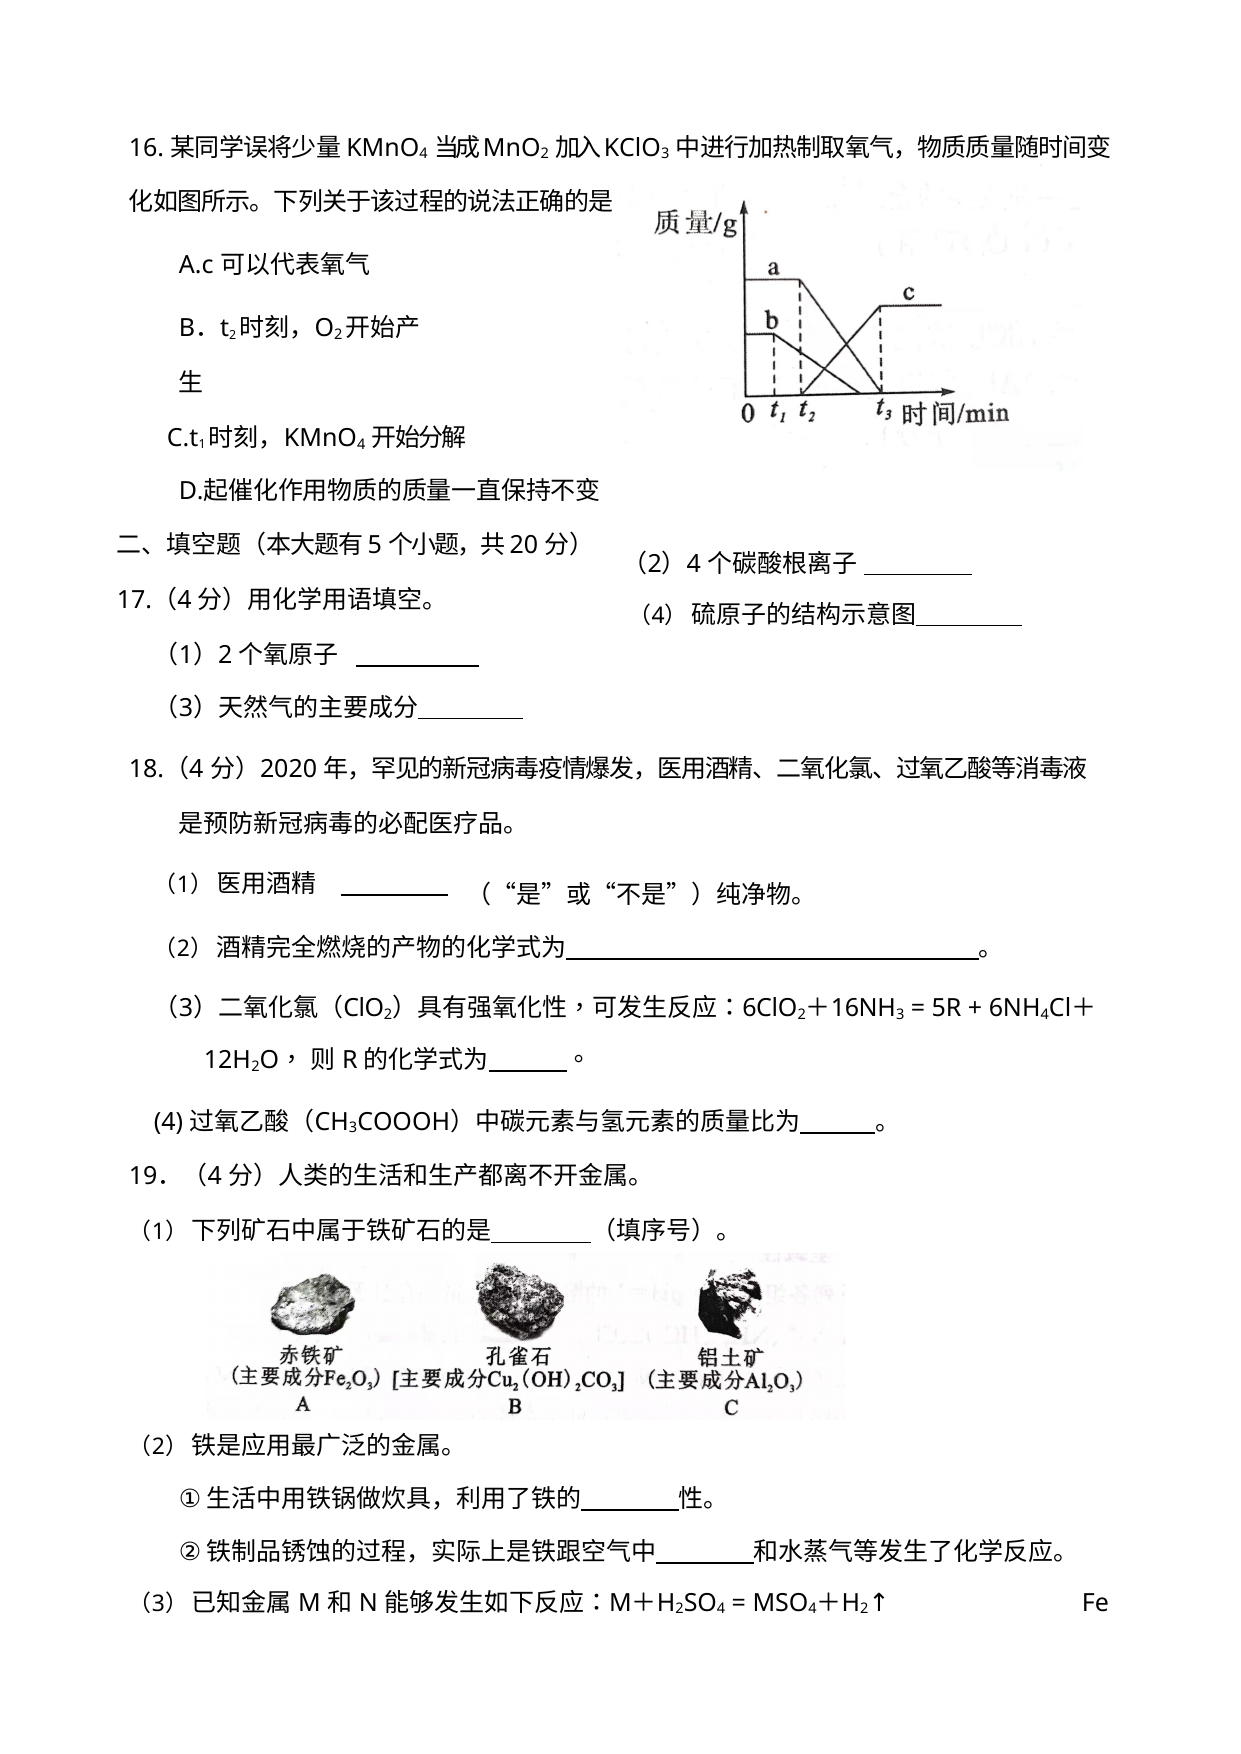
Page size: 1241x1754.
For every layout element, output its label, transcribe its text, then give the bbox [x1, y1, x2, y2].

list 硫原子的结构示意图 [628, 596, 1140, 630]
text 16. 某同学误将少量 KMnO4 当成 MnO2 加入 KClO3 中进行加热制取氧气，物质质量随时间变化如图所示。下列关于该过程的说法正确的是 [129, 127, 1112, 218]
picture [615, 218, 1083, 476]
text （3）天然气的主要成分 [154, 687, 616, 724]
text （“是”或“不是”）纯净物。 [466, 874, 1140, 911]
text ②铁制品锈蚀的过程，实际上是铁跟空气中 和水蒸气等发生了化学反应。 [179, 1531, 1140, 1567]
list 医用酒精 [154, 866, 447, 900]
text （1）2 个氧原子 [154, 634, 616, 671]
list D.起催化作用物质的质量一直保持不变 [179, 470, 616, 506]
text 18.（4 分）2020 年，罕见的新冠病毒疫情爆发，医用酒精、二氧化氯、过氧乙酸等消毒液是预防新冠病毒的必配医疗品。 [129, 748, 1112, 839]
text A.c 可以代表氧气 [179, 245, 440, 281]
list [129, 1584, 1112, 1618]
text ①生活中用铁锅做炊具，利用了铁的 性。 [179, 1478, 1140, 1514]
text (4) 过氧乙酸（CH3COOOH）中碳元素与氢元素的质量比为 。19．（4 分）人类的生活和生产都离不开金属。 [129, 1101, 901, 1192]
text B．t2 时刻，O2开始产生 [179, 308, 440, 399]
text 二、填空题（本大题有 5 个小题，共 20 分） 17.（4 分）用化学用语填空。 [117, 525, 616, 616]
picture [206, 1253, 846, 1420]
text （2）4 个碳酸根离子 [622, 546, 1140, 579]
text C.t1 时刻，KMnO4 开始分解 [117, 417, 616, 453]
list 酒精完全燃烧的产物的化学式为 。 [154, 927, 1140, 964]
list 下列矿石中属于铁矿石的是 （填序号）。 [129, 1211, 1140, 1247]
text （3）二氧化氯（ClO2）具有强氧化性，可发生反应：6ClO2＋16NH3 = 5R + 6NH4Cl＋12H2O， 则 R 的化学式为 。 [154, 990, 1124, 1075]
